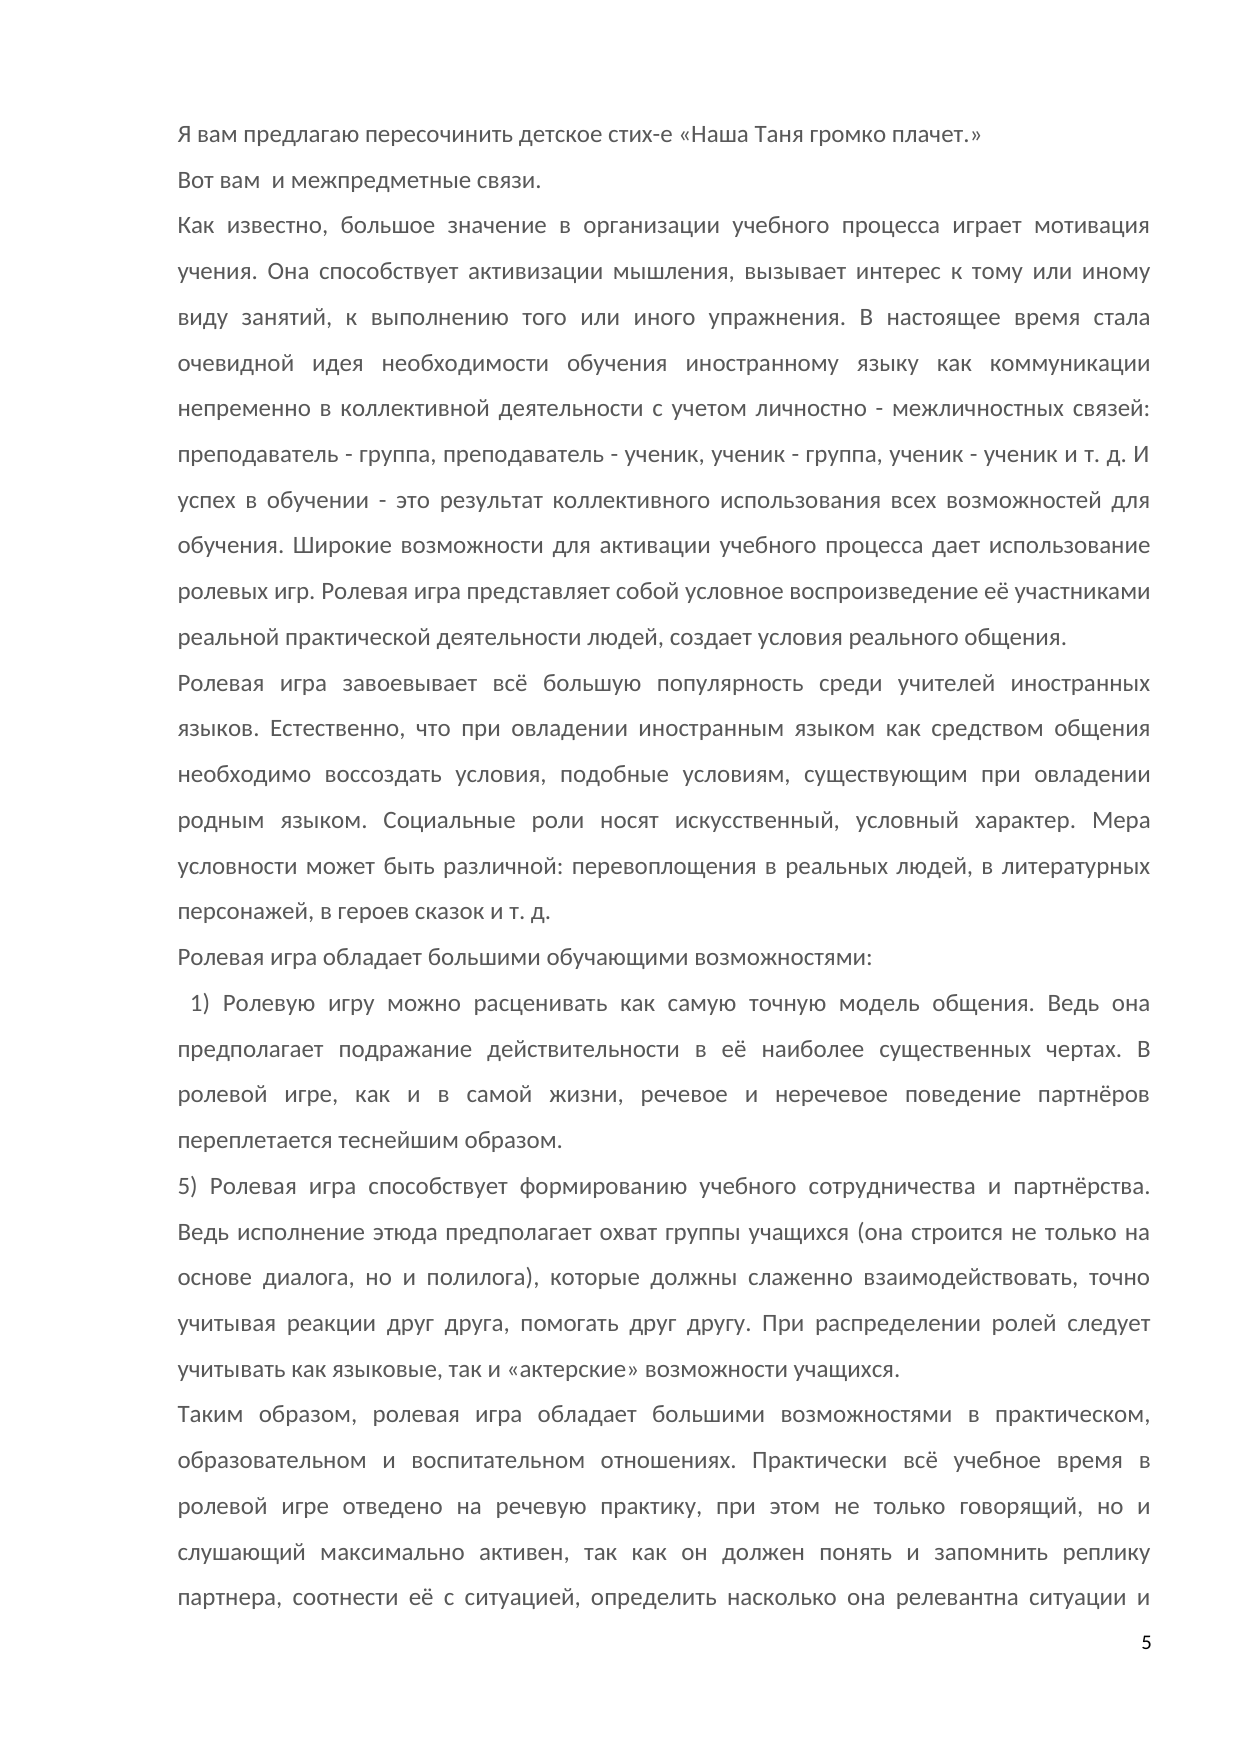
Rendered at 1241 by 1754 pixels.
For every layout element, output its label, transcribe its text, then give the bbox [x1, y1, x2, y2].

text 5) Ролевая игра способствует формированию учебного сотрудничества и партнёрства. Ведь исполнение этюда предполагает охват группы учащихся (она строится не только на основе диалога, но и полилога), которые должны слаженно взаимодействовать, точно учитывая реакции друг друга, помогать друг другу. При распределении ролей следует учитывать как языковые, так и «актерские» возможности учащихся. [177, 1170, 1152, 1383]
text Как известно, большое значение в организации учебного процесса играет мотивация учения. Она способствует активизации мышления, вызывает интерес к тому или иному виду занятий, к выполнению того или иного упражнения. В настоящее время стала очевидной идея необходимости обучения иностранному языку как коммуникации непременно в коллективной деятельности с учетом личностно - межличностных связей: преподаватель - группа, преподаватель - ученик, ученик - группа, ученик - ученик и т. д. И успех в обучении - это результат коллективного использования всех возможностей для обучения. Широкие возможности для активации учебного процесса дает использование ролевых игр. Ролевая игра представляет собой условное воспроизведение её участниками реальной практической деятельности людей, создает условия реального общения. [177, 209, 1152, 652]
text Я вам предлагаю пересочинить детское стих-е «Наша Таня громко плачет.» [177, 118, 1152, 149]
text Ролевая игра завоевывает всё большую популярность среди учителей иностранных языков. Естественно, что при овладении иностранным языком как средством общения необходимо воссоздать условия, подобные условиям, существующим при овладении родным языком. Социальные роли носят искусственный, условный характер. Мера условности может быть различной: перевоплощения в реальных людей, в литературных персонажей, в героев сказок и т. д. [177, 667, 1152, 926]
text Вот вам и межпредметные связи. [177, 164, 1152, 194]
text Ролевая игра обладает большими обучающими возможностями: [177, 941, 1152, 972]
text 1) Ролевую игру можно расценивать как самую точную модель общения. Ведь она предполагает подражание действительности в её наиболее существенных чертах. В ролевой игре, как и в самой жизни, речевое и неречевое поведение партнёров переплетается теснейшим образом. [177, 987, 1152, 1155]
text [177, 1398, 1152, 1612]
